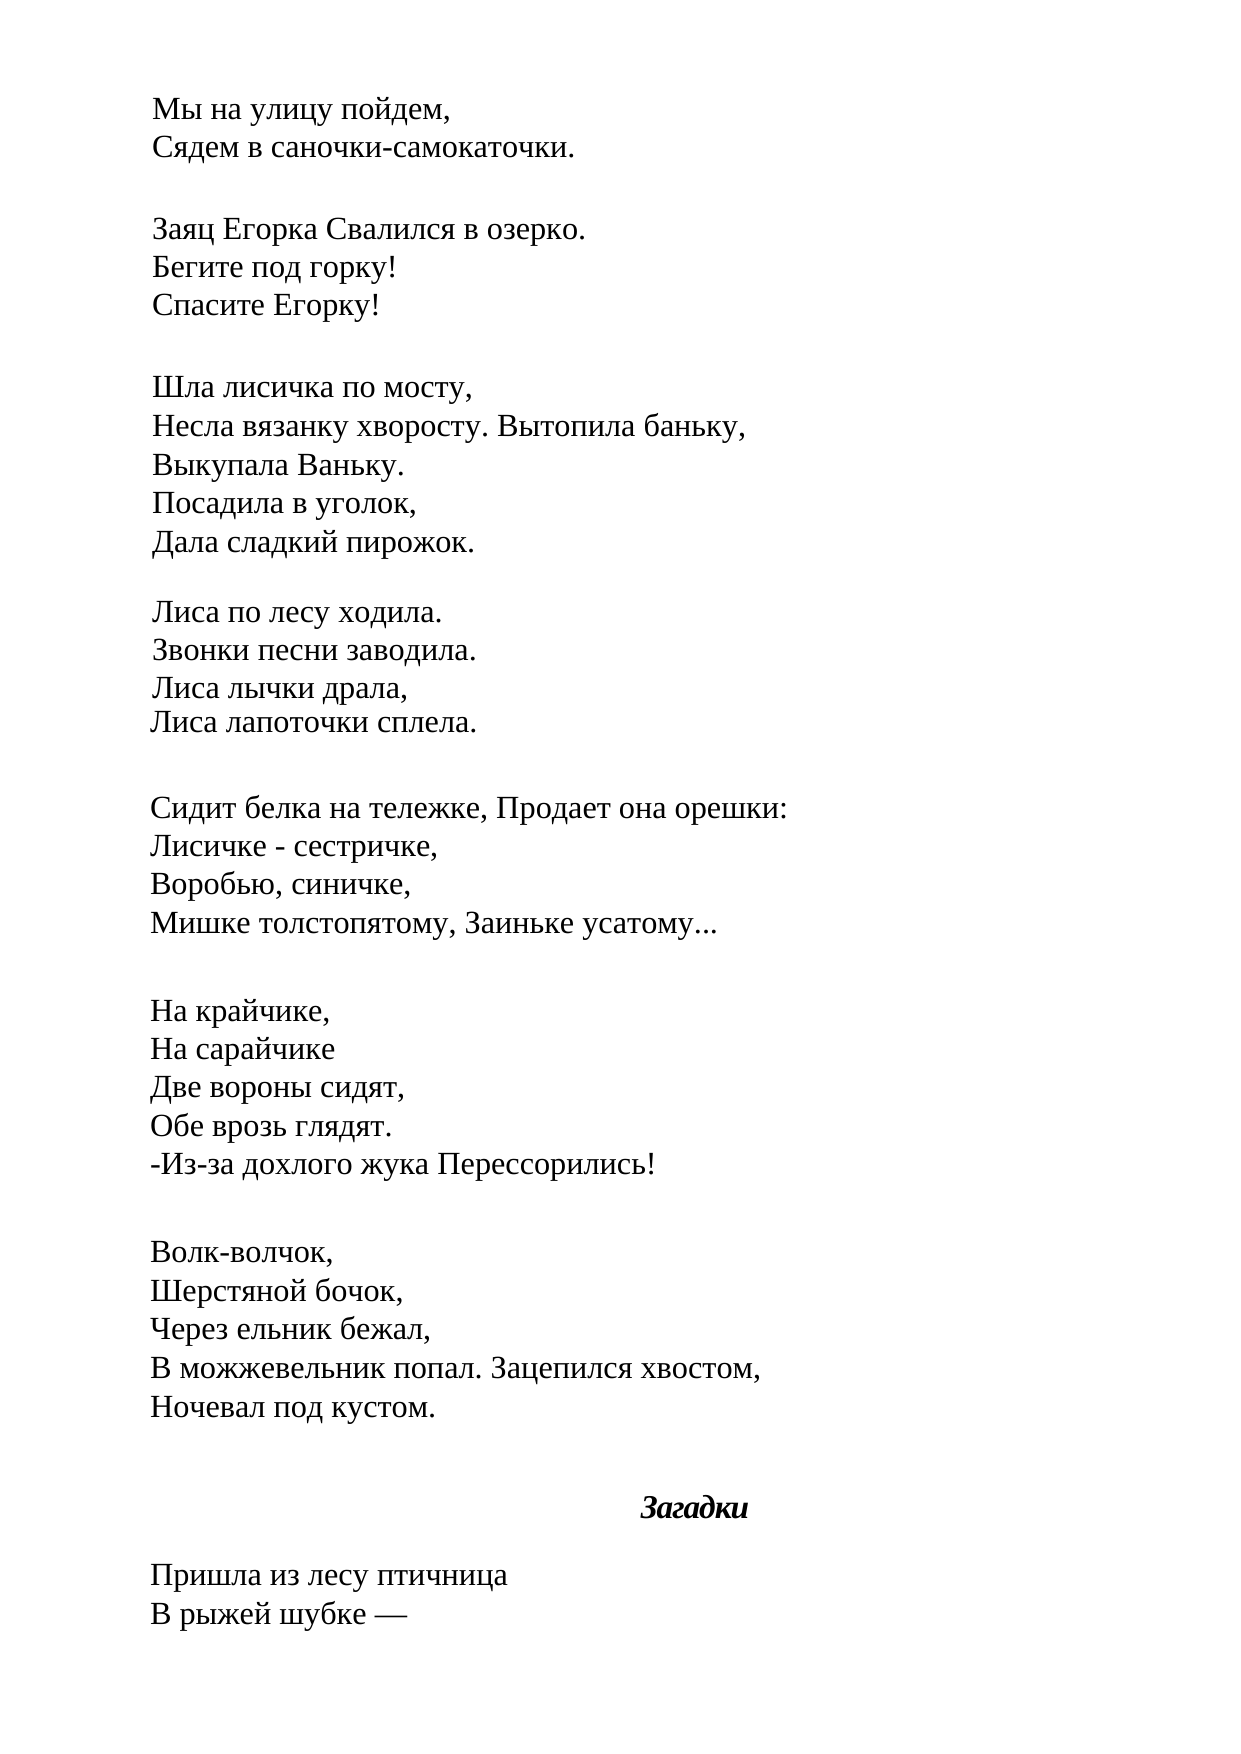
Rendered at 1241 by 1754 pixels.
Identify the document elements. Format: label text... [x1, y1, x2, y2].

text Шерстяной бочок, [150, 1270, 1197, 1309]
text Ночевал под кустом. [150, 1386, 1168, 1425]
text Загадки [193, 1492, 1197, 1525]
text Волк-волчок, [150, 1232, 1197, 1270]
text Мы на улицу пойдем, [152, 89, 1197, 127]
text Лиса лычки драла, [152, 668, 1197, 706]
text Обе врозь глядят. [150, 1105, 1197, 1144]
text Лиса лапоточки сплела. [150, 706, 1197, 739]
text Бегите под горку! [152, 247, 1197, 285]
text Сядем в саночки-самокаточки. [152, 127, 1197, 165]
text Посадила в уголок, [152, 483, 1197, 522]
text Выкупала Ваньку. [152, 444, 1197, 483]
text Спасите Егорку! [152, 285, 1197, 323]
text Лиса по лесу ходила. [152, 592, 1197, 630]
text Через ельник бежал, [150, 1309, 1197, 1347]
text Две вороны сидят, [150, 1067, 1128, 1105]
text -Из-за дохлого жука Перессорились! [150, 1144, 1128, 1182]
text В рыжей шубке — [150, 1594, 1168, 1632]
text Мишке толстопятому, Заиньке усатому... [150, 902, 1128, 941]
text В можжевельник попал. Зацепился хвостом, [150, 1347, 1168, 1386]
text Лисичке - сестричке, [150, 826, 1168, 864]
text Заяц Егорка Свалился в озерко. [152, 209, 1170, 247]
text Сидит белка на тележке, Продает она орешки: [150, 788, 1168, 826]
text Звонки песни заводила. [152, 630, 1197, 668]
text Несла вязанку хворосту. Вытопила баньку, [152, 406, 1170, 444]
text Шла лисичка по мосту, [152, 367, 1197, 406]
text Дала сладкий пирожок. [152, 522, 1197, 560]
text На крайчике, [150, 991, 1197, 1029]
text Пришла из лесу птичница [150, 1555, 1168, 1594]
text На сарайчике [150, 1029, 1128, 1067]
text Воробью, синичке, [150, 864, 1168, 902]
